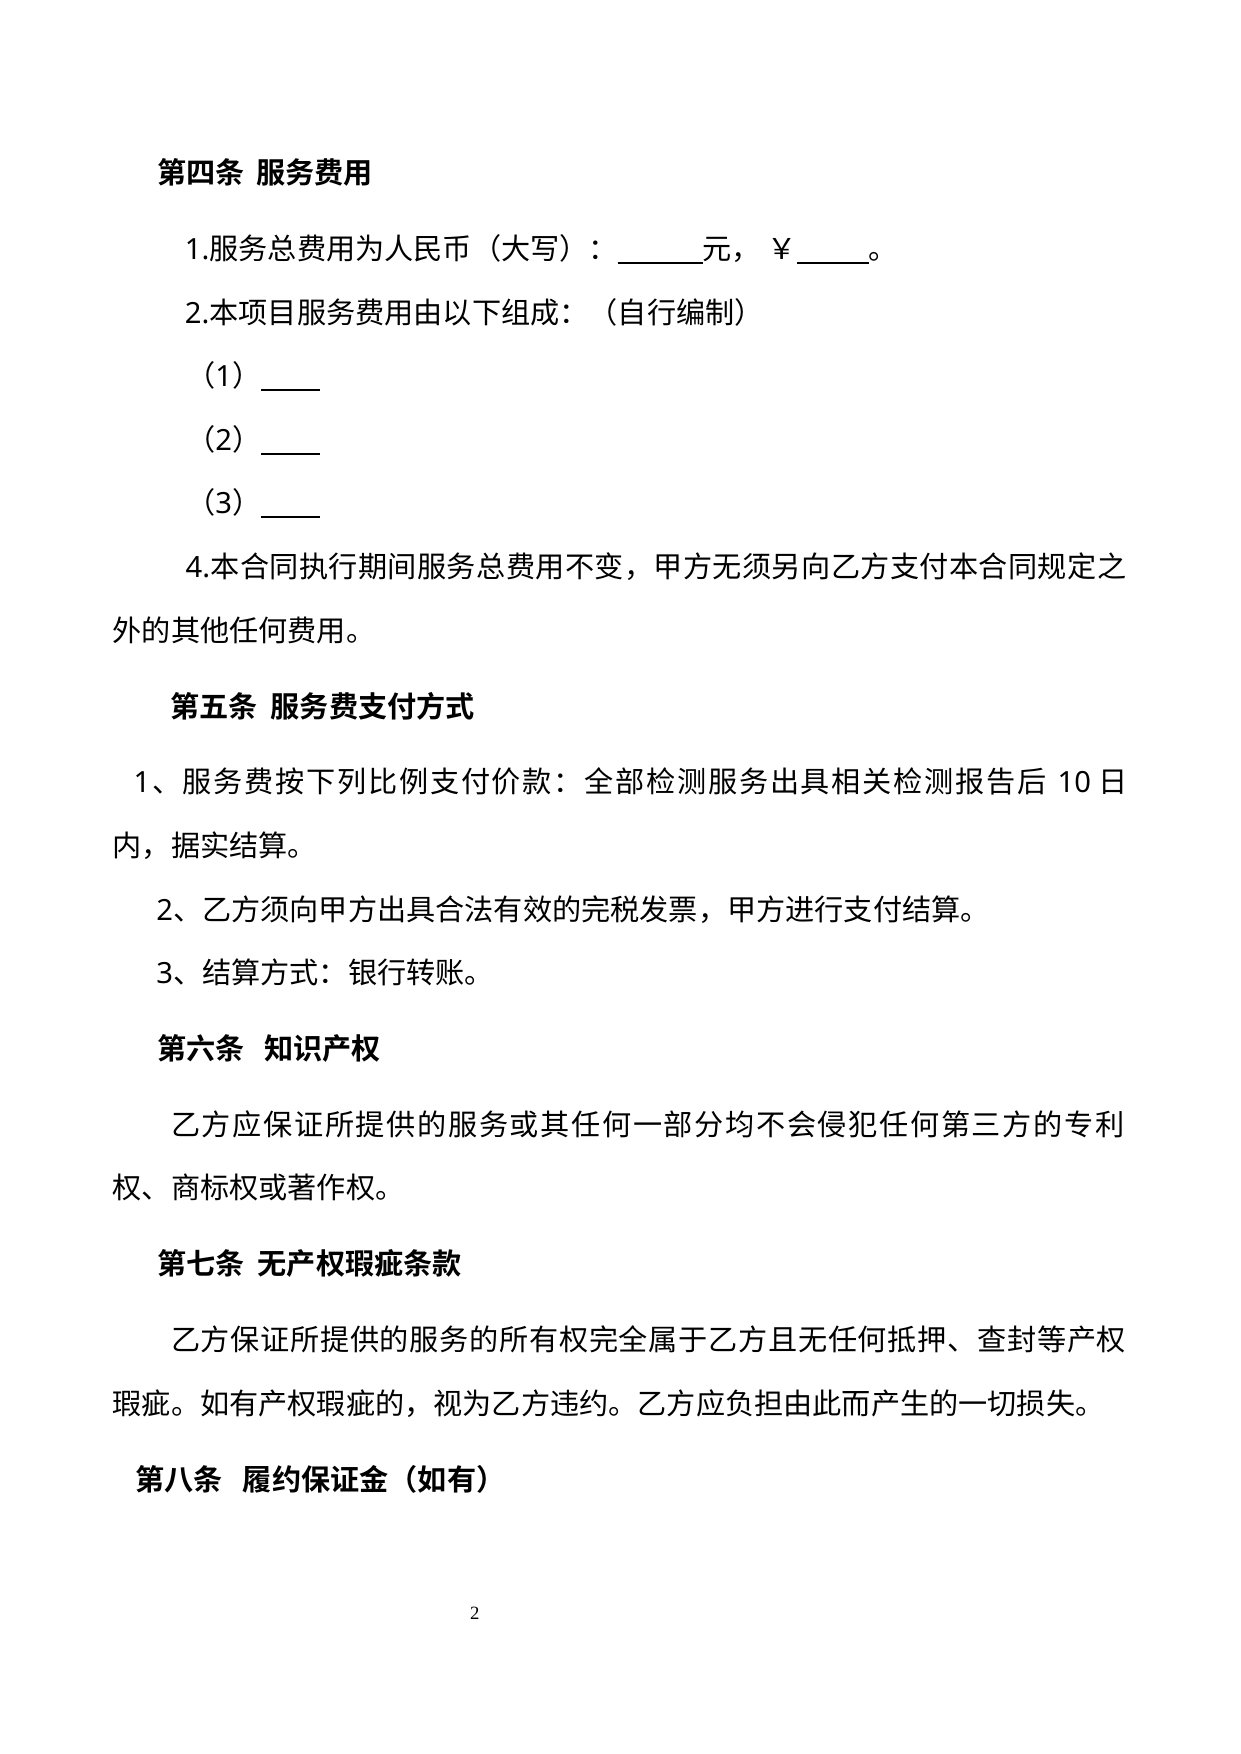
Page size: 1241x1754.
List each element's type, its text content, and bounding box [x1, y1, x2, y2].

text （1） [112, 353, 1128, 395]
text 第五条 服务费支付方式 [112, 683, 1128, 725]
text （3） [112, 480, 1128, 522]
text 第六条 知识产权 [157, 1026, 1128, 1068]
text 4.本合同执行期间服务总费用不变，甲方无须另向乙方支付本合同规定之外的其他任何费用。 [112, 544, 1128, 649]
text 2.本项目服务费用由以下组成：（自行编制） [112, 289, 1128, 332]
text 乙方应保证所提供的服务或其任何一部分均不会侵犯任何第三方的专利权、商标权或著作权。 [112, 1102, 1128, 1207]
text 2、乙方须向甲方出具合法有效的完税发票，甲方进行支付结算。 [112, 886, 1128, 928]
text 第八条 履约保证金（如有） [112, 1456, 1128, 1498]
list 服务费用 [157, 150, 1128, 192]
text 3、结算方式：银行转账。 [112, 949, 1128, 992]
text 1、服务费按下列比例支付价款：全部检测服务出具相关检测报告后10日内，据实结算。 [112, 759, 1128, 865]
text 第七条 无产权瑕疵条款 [157, 1241, 1128, 1283]
subtitle 1.服务总费用为人民币（大写）： 元， ￥ 。 [112, 226, 1128, 268]
text 乙方保证所提供的服务的所有权完全属于乙方且无任何抵押、查封等产权瑕疵。如有产权瑕疵的，视为乙方违约。乙方应负担由此而产生的一切损失。 [112, 1317, 1128, 1423]
text （2） [112, 417, 1128, 459]
